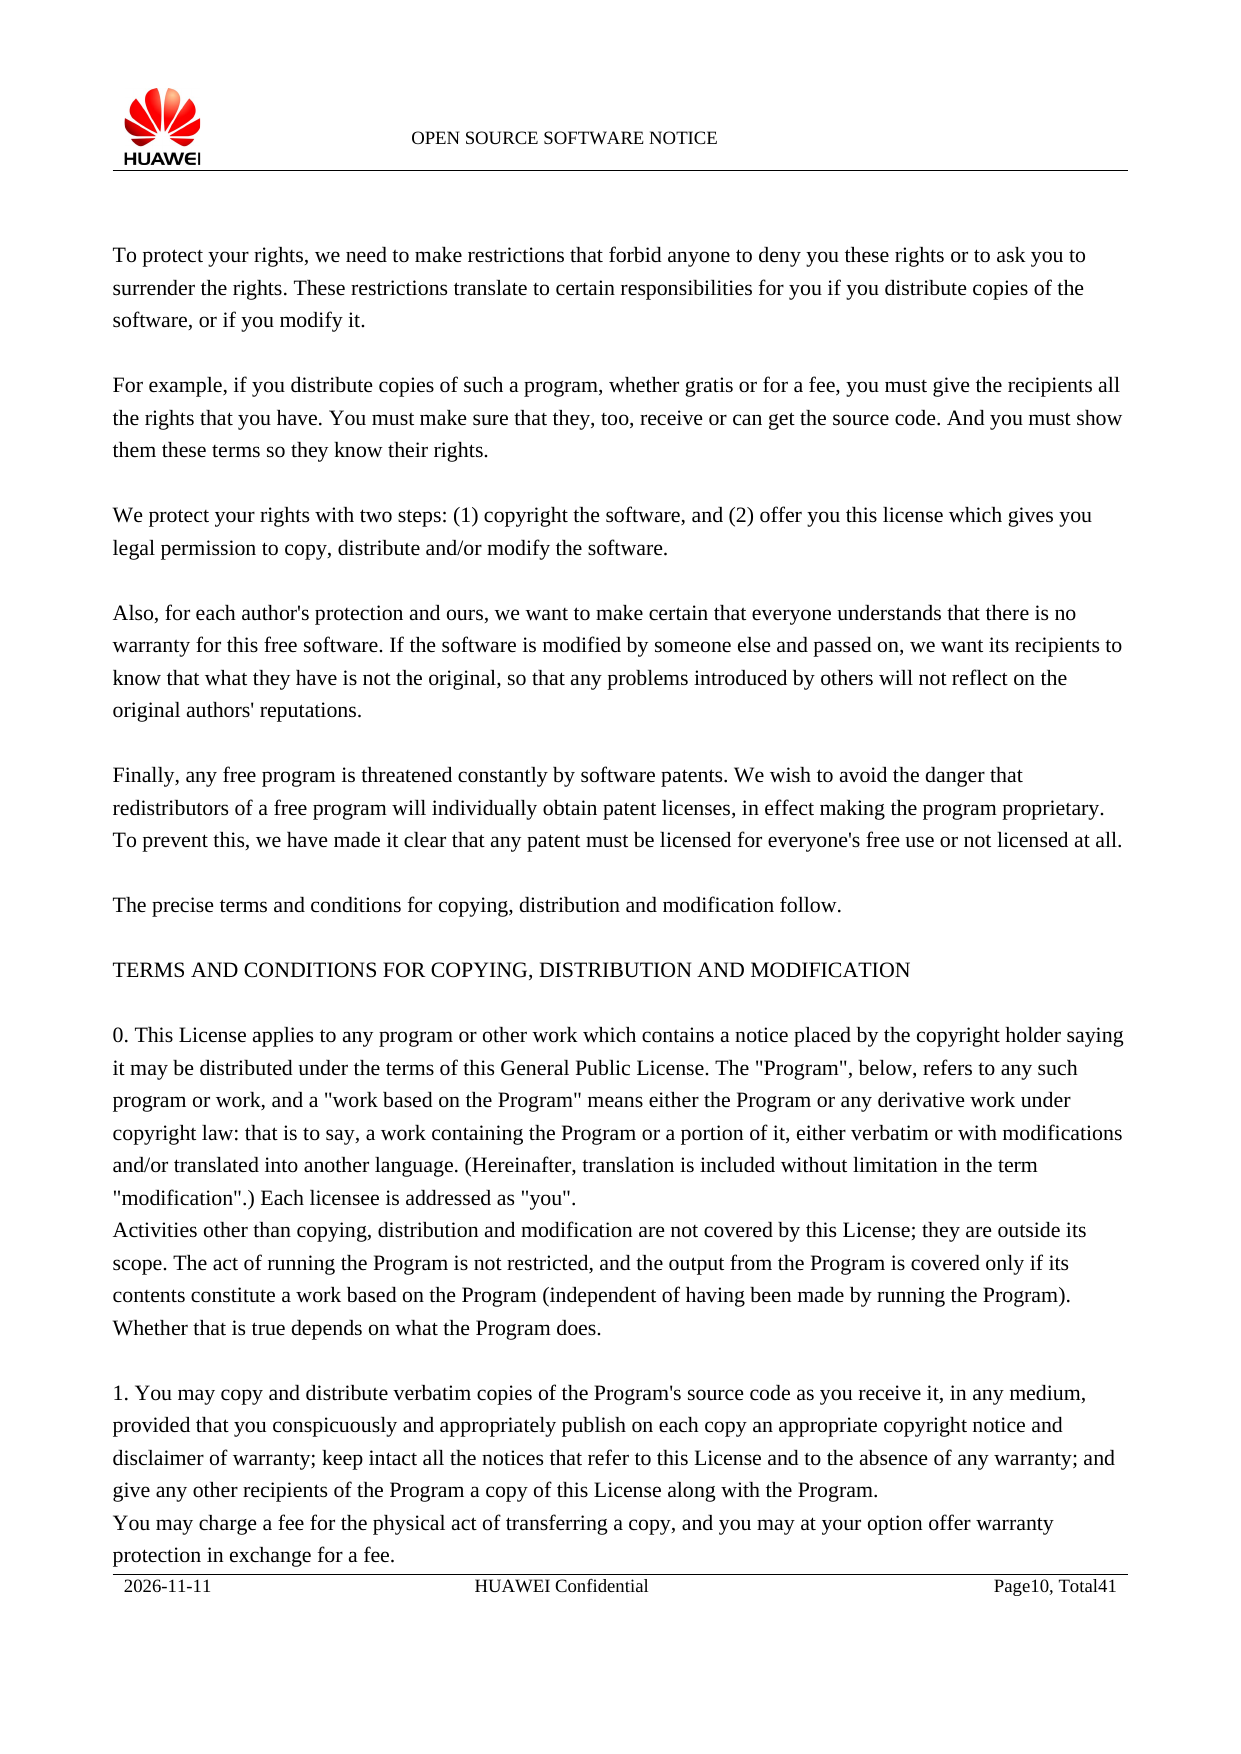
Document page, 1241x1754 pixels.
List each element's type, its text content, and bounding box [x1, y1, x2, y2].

picture [124, 88, 201, 165]
